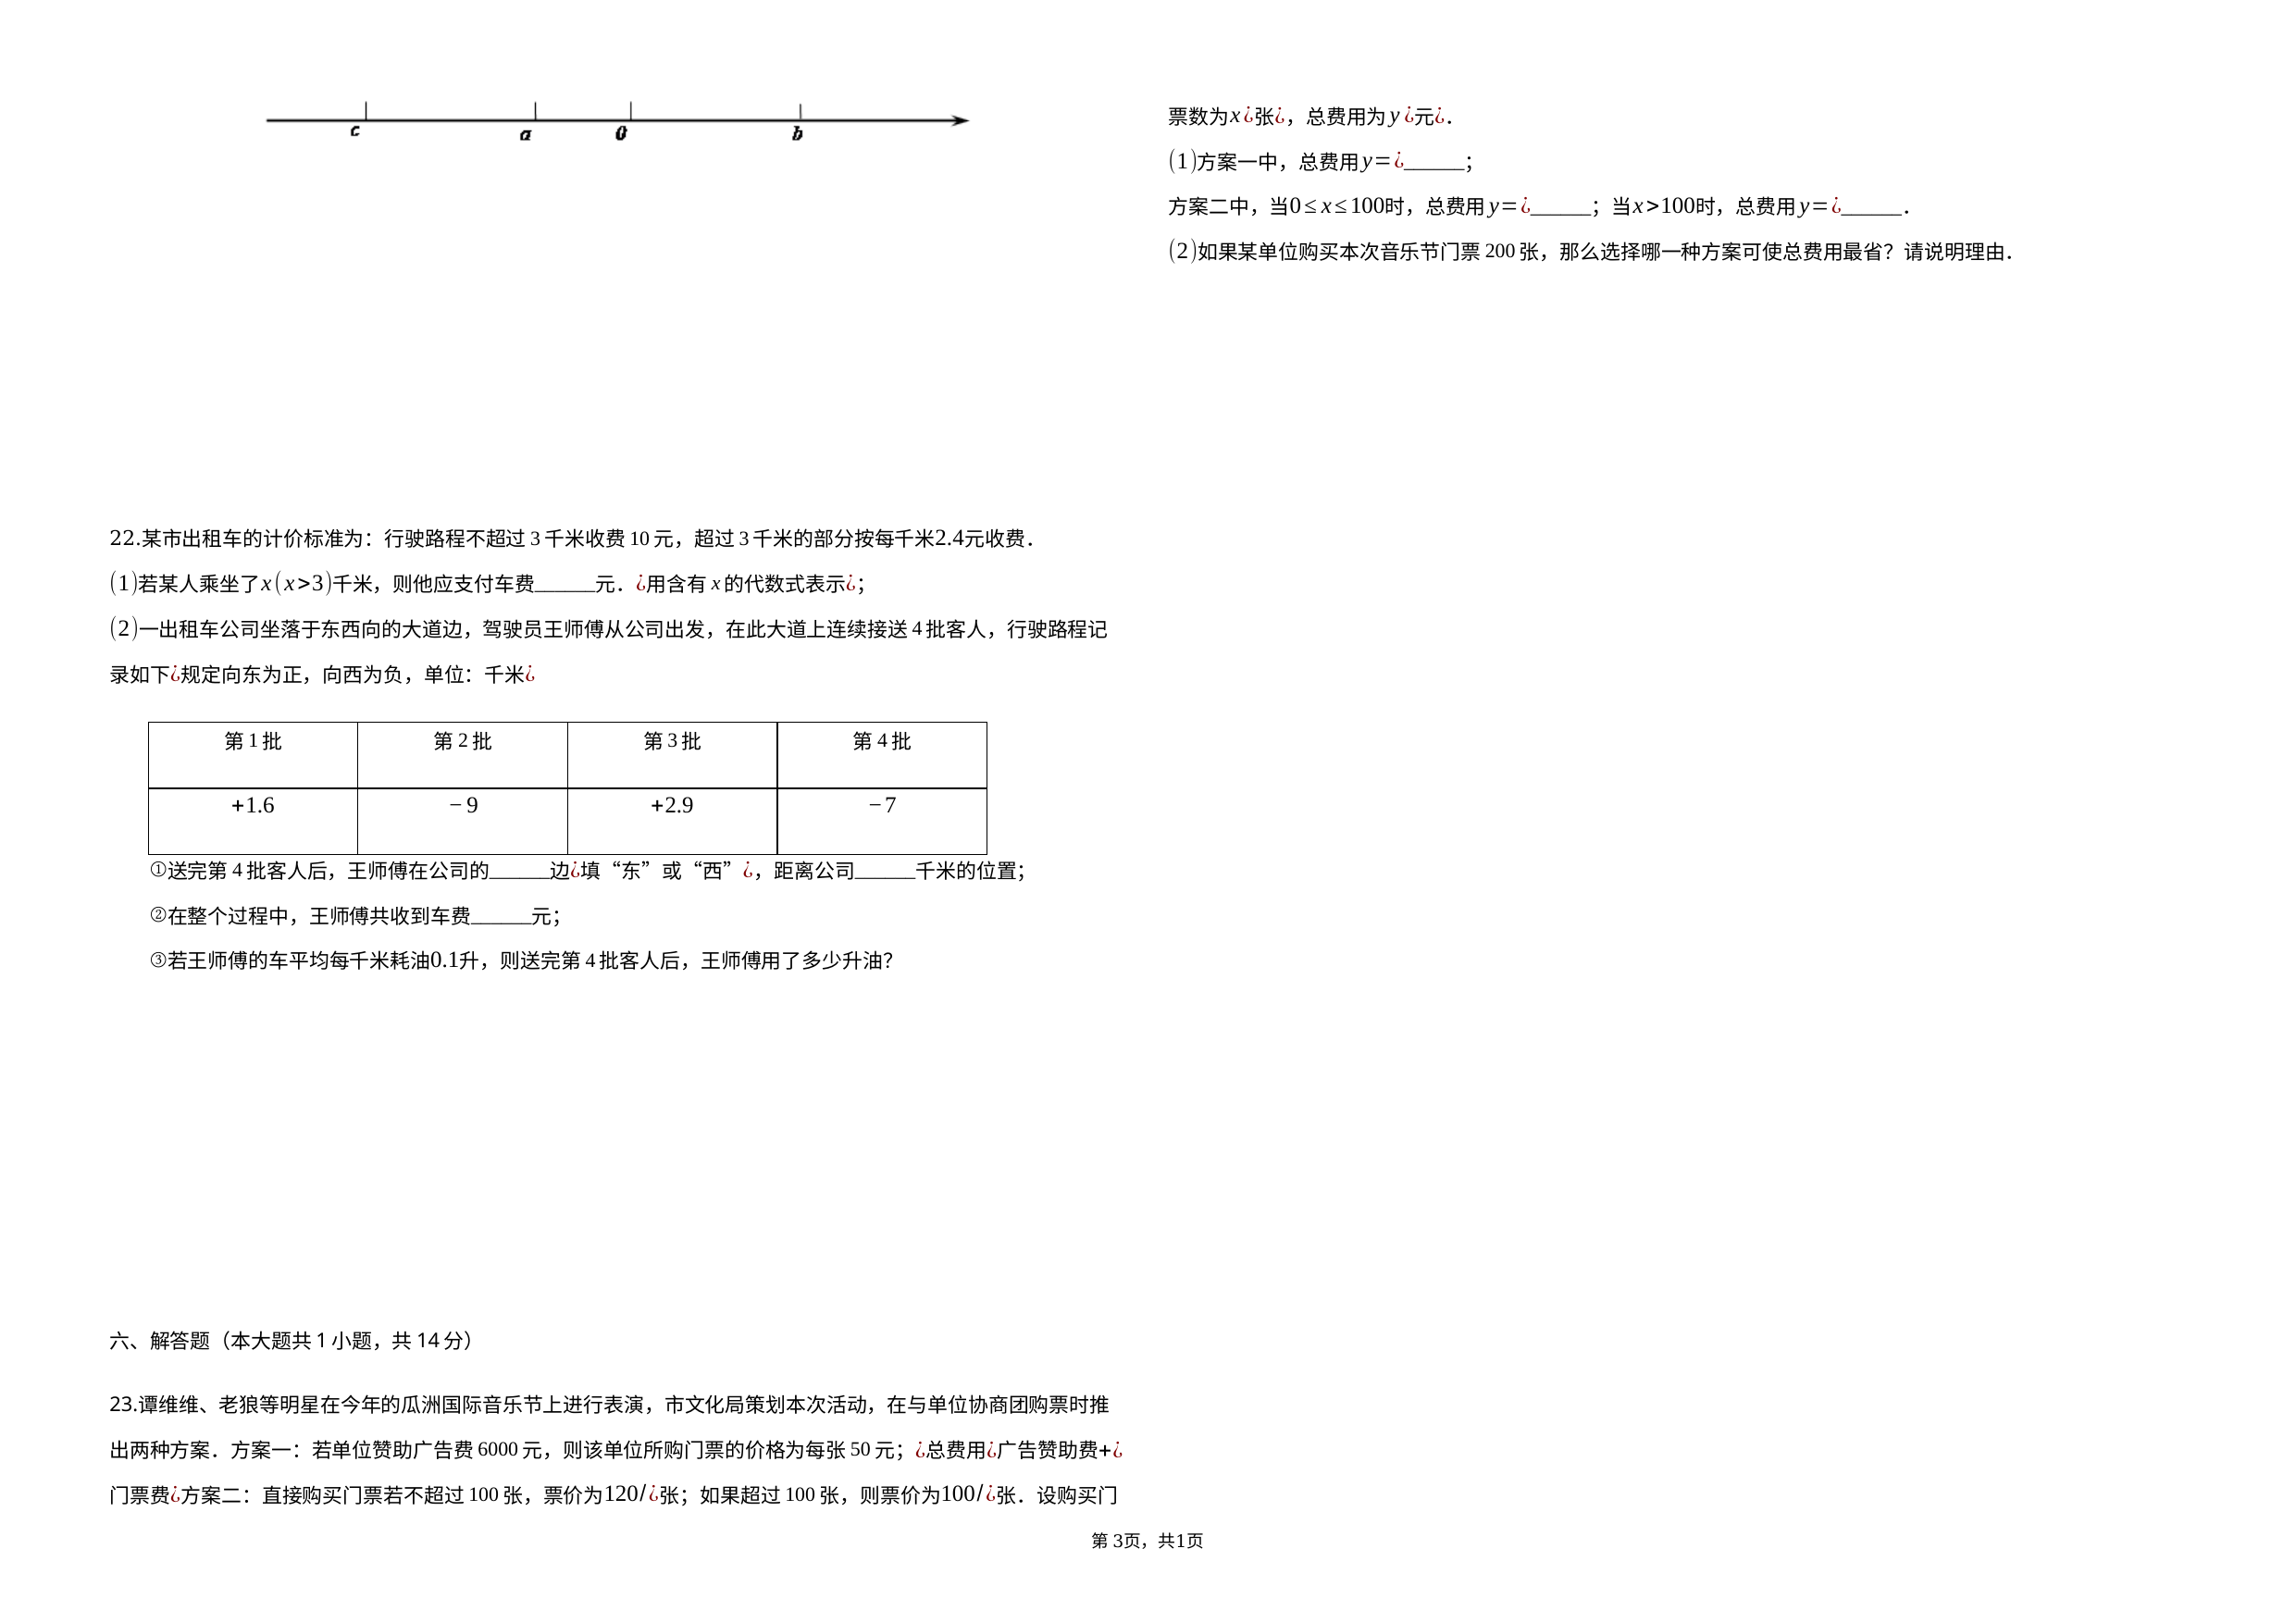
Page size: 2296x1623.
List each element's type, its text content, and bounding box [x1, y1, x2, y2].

list 六、解答题（本大题共1小题，共14分） [109, 1325, 1127, 1355]
table_cell [358, 789, 567, 853]
table_cell [149, 789, 357, 853]
table_header 第2批 [358, 723, 567, 787]
text 送完第4批客人后，王师傅在公司的______边填“东”或“西”，距离公司______千米的位置； 在整个过程中，王师傅共收到车费______元； 若王师傅的车平均每千米耗油升，则送完第4批客人后，王师傅用了多少升油？ [150, 854, 1127, 1291]
table_cell [778, 789, 987, 853]
table_header 第1批 [149, 723, 357, 787]
picture [263, 100, 974, 202]
list 23.谭维维、老狼等明星在今年的瓜洲国际音乐节上进行表演，市文化局策划本次活动，在与单位协商团购票时推出两种方案．方案一：若单位赞助广告费6000元，则该单位所购门票的价格为每张50元；总费用广告赞助费门票费方案二：直接购买门票若不超过100张，票价为张；如果超过100张，则票价为张．设购买门票数为张，总费用为元． 方案一中，总费用______； 方案二中，当时，总费用______；当时，总费用______． 如果某单位购买本次音乐节门票200张，那么选择哪一种方案可使总费用最省？请说明理由． [1168, 100, 2186, 581]
list 22.某市出租车的计价标准为：行驶路程不超过3千米收费10元，超过3千米的部分按每千米元收费． 若某人乘坐了千米，则他应支付车费______元．用含有x的代数式表示； 一出租车公司坐落于东西向的大道边，驾驶员王师傅从公司出发，在此大道上连续接送4批客人，行驶路程记录如下规定向东为正，向西为负，单位：千米 [109, 523, 1127, 688]
table_header 第4批 [778, 723, 987, 787]
table_header 第3批 [568, 723, 776, 787]
table_cell [568, 789, 776, 853]
list 23.谭维维、老狼等明星在今年的瓜洲国际音乐节上进行表演，市文化局策划本次活动，在与单位协商团购票时推出两种方案．方案一：若单位赞助广告费6000元，则该单位所购门票的价格为每张50元；总费用广告赞助费门票费方案二：直接购买门票若不超过100张，票价为张；如果超过100张，则票价为张．设购买门票数为张，总费用为元． 方案一中，总费用______； 方案二中，当时，总费用______；当时，总费用______． 如果某单位购买本次音乐节门票200张，那么选择哪一种方案可使总费用最省？请说明理由． [109, 1389, 1127, 1509]
